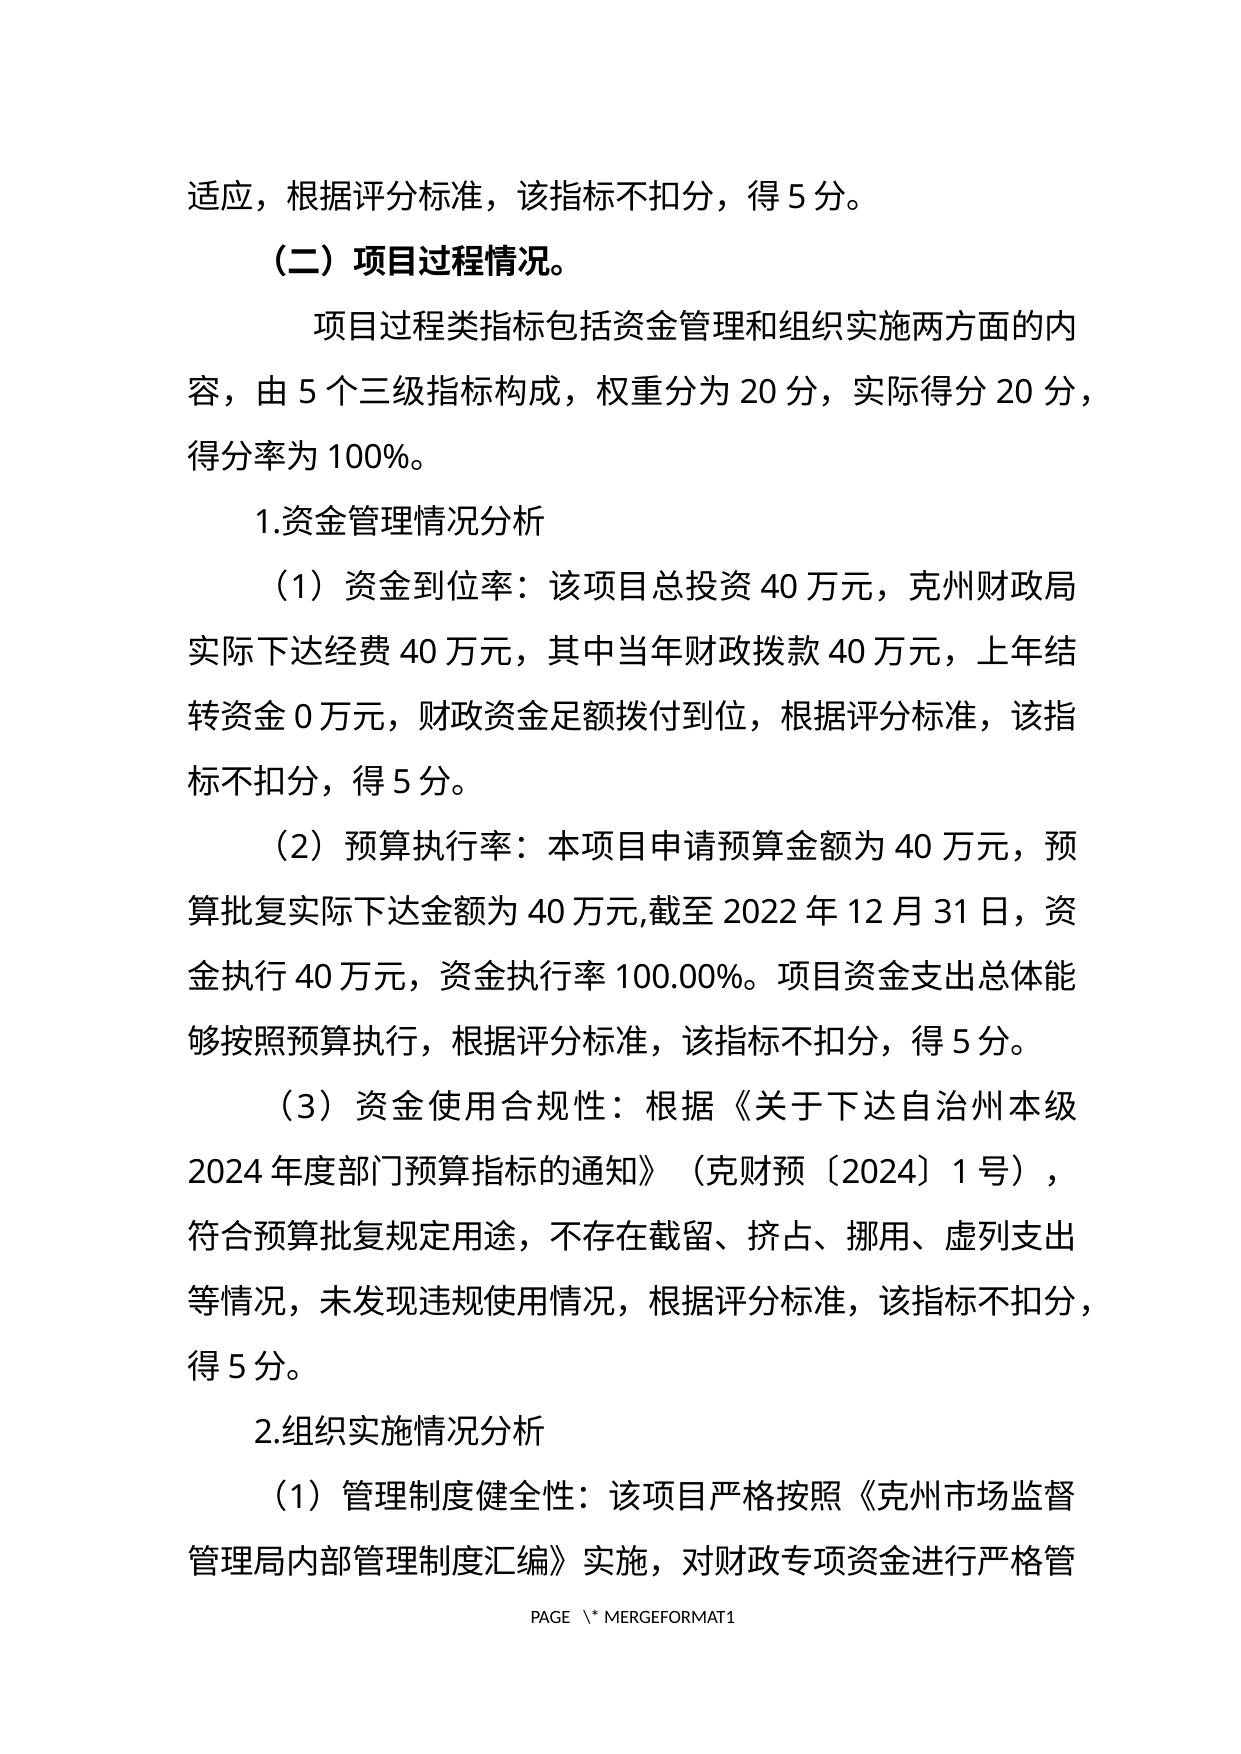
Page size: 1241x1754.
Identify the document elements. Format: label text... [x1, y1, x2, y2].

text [187, 292, 1078, 1592]
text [187, 162, 1078, 227]
text （二）项目过程情况。 [187, 227, 1078, 292]
